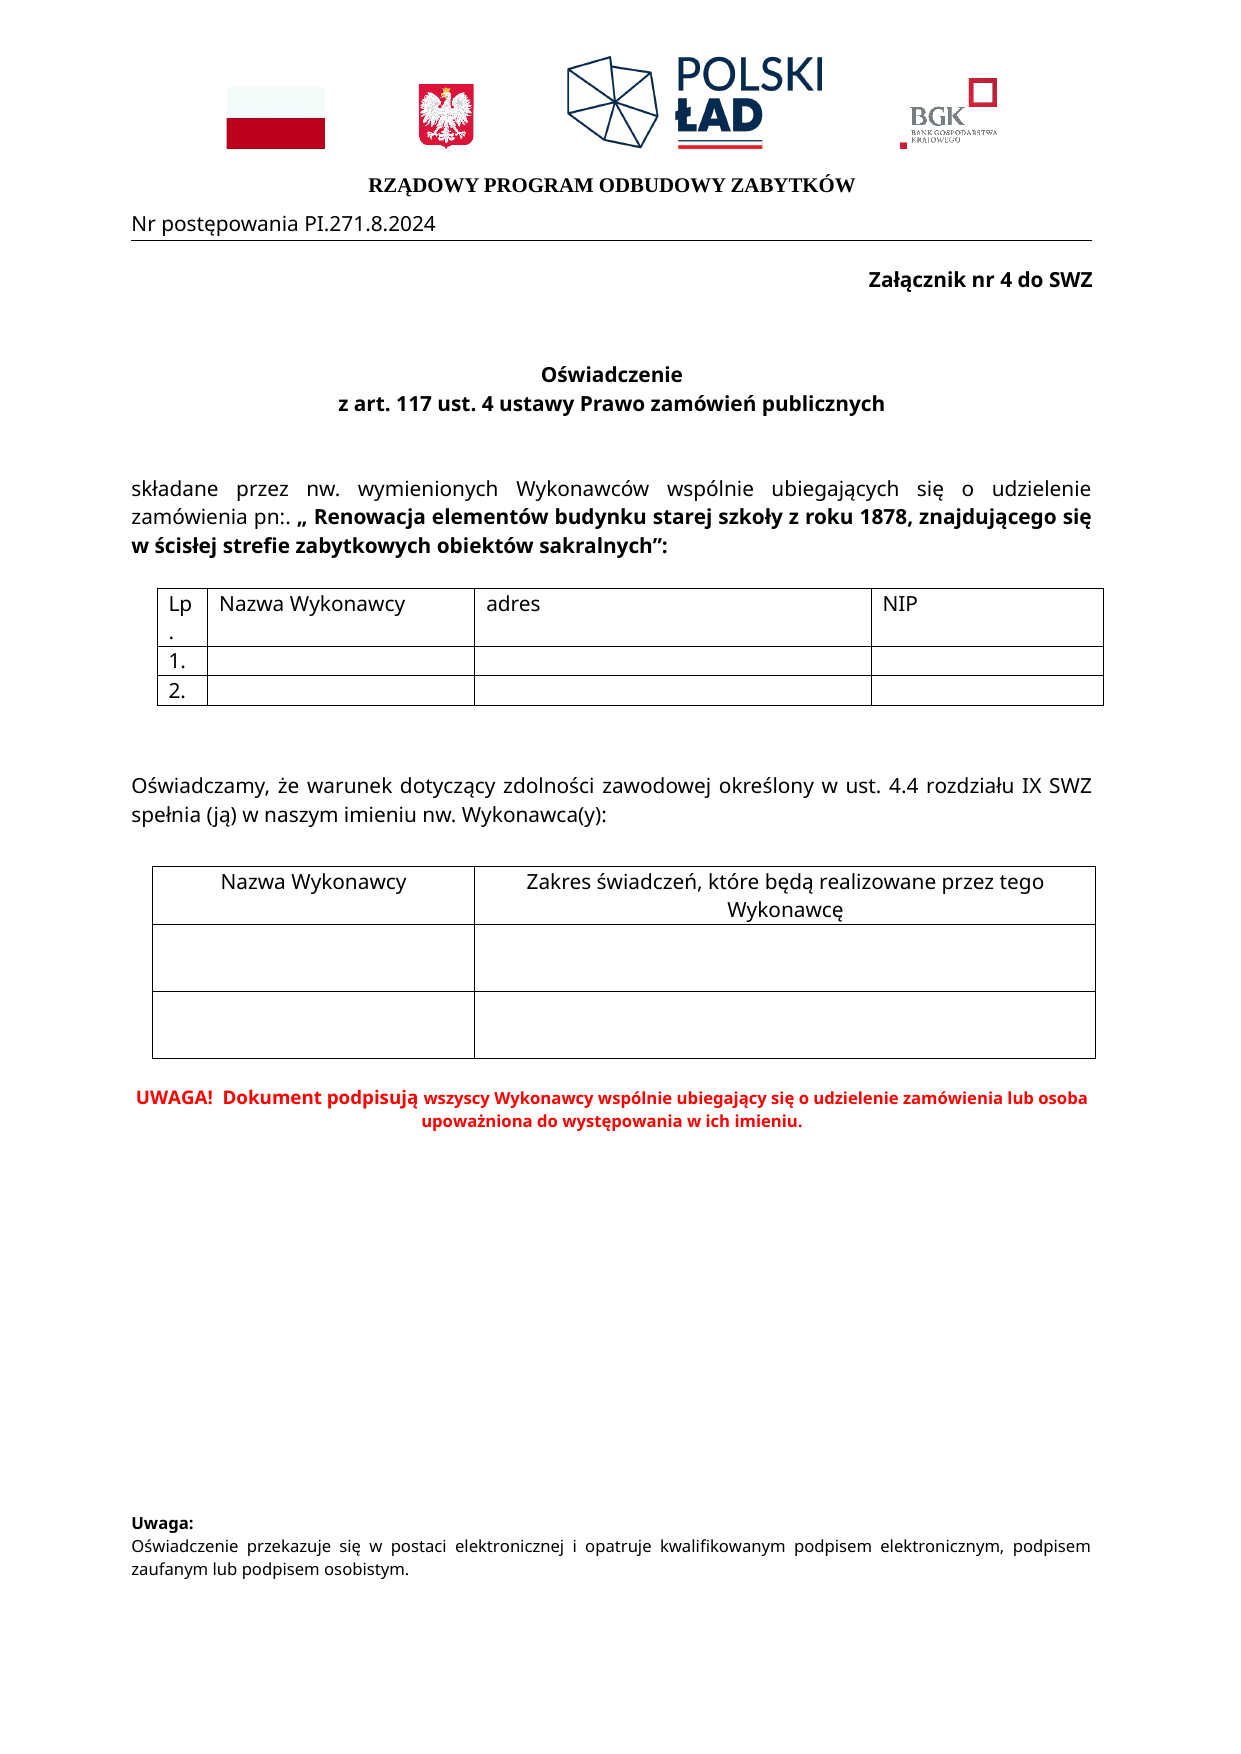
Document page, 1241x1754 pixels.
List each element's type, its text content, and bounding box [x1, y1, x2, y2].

text składane przez nw. wymienionych Wykonawców wspólnie ubiegających się o udzielenie zamówienia pn:. „ Renowacja elementów budynku starej szkoły z roku 1878, znajdującego się w ścisłej strefie zabytkowych obiektów sakralnych”: [131, 474, 1092, 559]
text z art. 117 ust. 4 ustawy Prawo zamówień publicznych [131, 389, 1092, 417]
table_header Lp. [158, 589, 207, 646]
table_header Zakres świadczeń, które będą realizowane przez tego Wykonawcę [475, 867, 1095, 924]
table_header adres [475, 589, 871, 646]
text Oświadczamy, że warunek dotyczący zdolności zawodowej określony w ust. 4.4 rozdziału IX SWZ spełnia (ją) w naszym imieniu nw. Wykonawca(y): [131, 772, 1092, 828]
table_header Nazwa Wykonawcy [208, 589, 474, 646]
picture [567, 56, 822, 149]
table_cell 2. [158, 676, 207, 704]
text Uwaga: [131, 1508, 1092, 1535]
text Załącznik nr 4 do SWZ [131, 265, 1092, 293]
table_cell [872, 647, 1103, 675]
table_cell [475, 676, 871, 704]
table_cell 1. [158, 647, 207, 675]
picture [226, 87, 325, 149]
table_header Nazwa Wykonawcy [153, 867, 474, 924]
table_header NIP [872, 589, 1103, 646]
table_cell [153, 992, 474, 1058]
table_cell [208, 647, 474, 675]
table_cell [475, 992, 1095, 1058]
list UWAGA! Dokument podpisują wszyscy Wykonawcy wspólnie ubiegający się o udzielenie zamówienia lub osoba upoważniona do występowania w ich imieniu. [131, 1084, 1092, 1133]
table_cell [475, 647, 871, 675]
table_cell [208, 676, 474, 704]
table_cell [475, 925, 1095, 991]
list Oświadczenie przekazuje się w postaci elektronicznej i opatruje kwalifikowanym podpisem elektronicznym, podpisem zaufanym lub podpisem osobistym. [131, 1535, 1092, 1580]
picture [900, 78, 997, 149]
table_cell [153, 925, 474, 991]
table_cell [872, 676, 1103, 704]
text Oświadczenie [131, 360, 1092, 389]
picture [418, 84, 474, 149]
